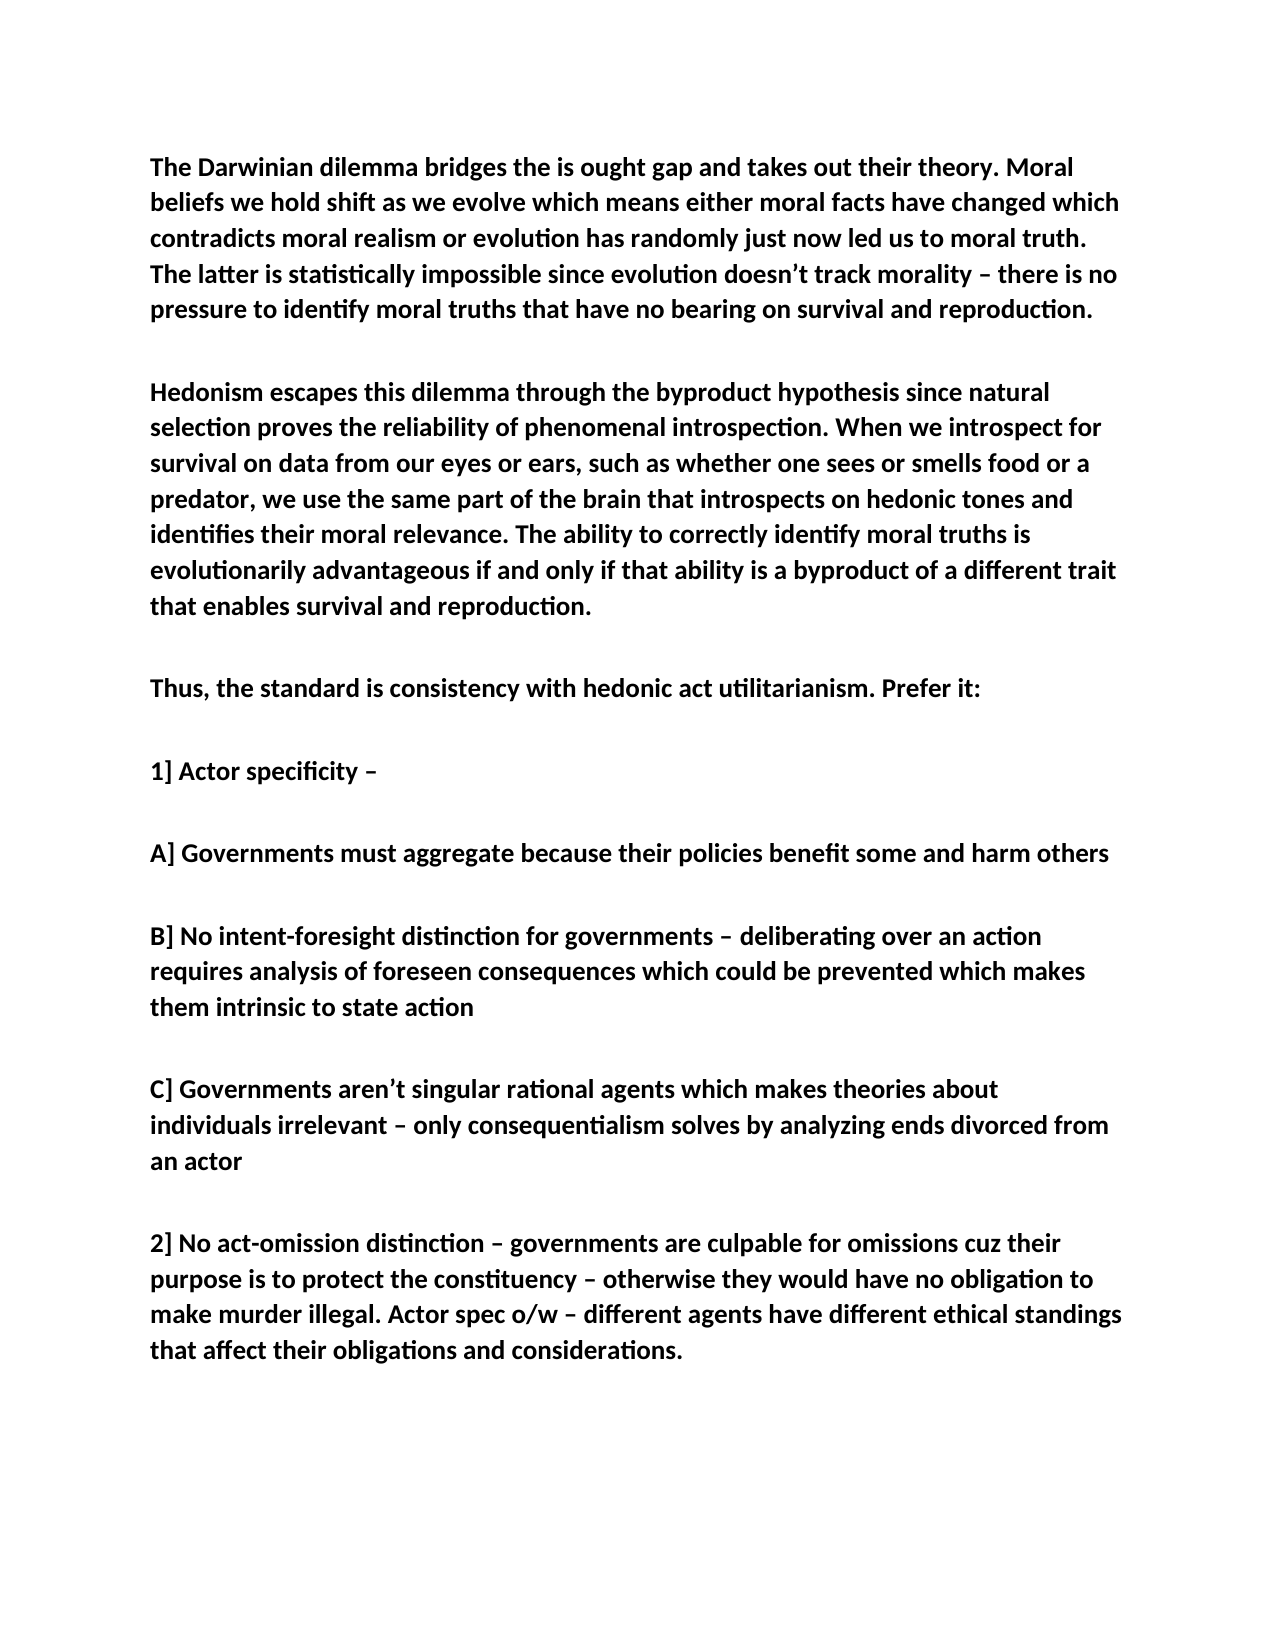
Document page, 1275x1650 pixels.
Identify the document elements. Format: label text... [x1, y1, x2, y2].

subtitle C] Governments aren’t singular rational agents which makes theories about individuals irrelevant – only consequentialism solves by analyzing ends divorced from an actor [150, 1072, 1125, 1177]
subtitle The Darwinian dilemma bridges the is ought gap and takes out their theory. Moral beliefs we hold shift as we evolve which means either moral facts have changed which contradicts moral realism or evolution has randomly just now led us to moral truth. The latter is statistically impossible since evolution doesn’t track morality – there is no pressure to identify moral truths that have no bearing on survival and reproduction. [150, 150, 1125, 326]
subtitle Thus, the standard is consistency with hedonic act utilitarianism. Prefer it: [150, 671, 1125, 704]
subtitle Hedonism escapes this dilemma through the byproduct hypothesis since natural selection proves the reliability of phenomenal introspection. When we introspect for survival on data from our eyes or ears, such as whether one sees or smells food or a predator, we use the same part of the brain that introspects on hedonic tones and identifies their moral relevance. The ability to correctly identify moral truths is evolutionarily advantageous if and only if that ability is a byproduct of a different trait that enables survival and reproduction. [150, 375, 1125, 622]
subtitle 2] No act-omission distinction – governments are culpable for omissions cuz their purpose is to protect the constituency – otherwise they would have no obligation to make murder illegal. Actor spec o/w – different agents have different ethical standings that affect their obligations and considerations. [150, 1226, 1125, 1366]
subtitle B] No intent-foresight distinction for governments – deliberating over an action requires analysis of foreseen consequences which could be prevented which makes them intrinsic to state action [150, 919, 1125, 1023]
subtitle A] Governments must aggregate because their policies benefit some and harm others [150, 836, 1125, 869]
subtitle 1] Actor specificity – [150, 754, 1125, 787]
